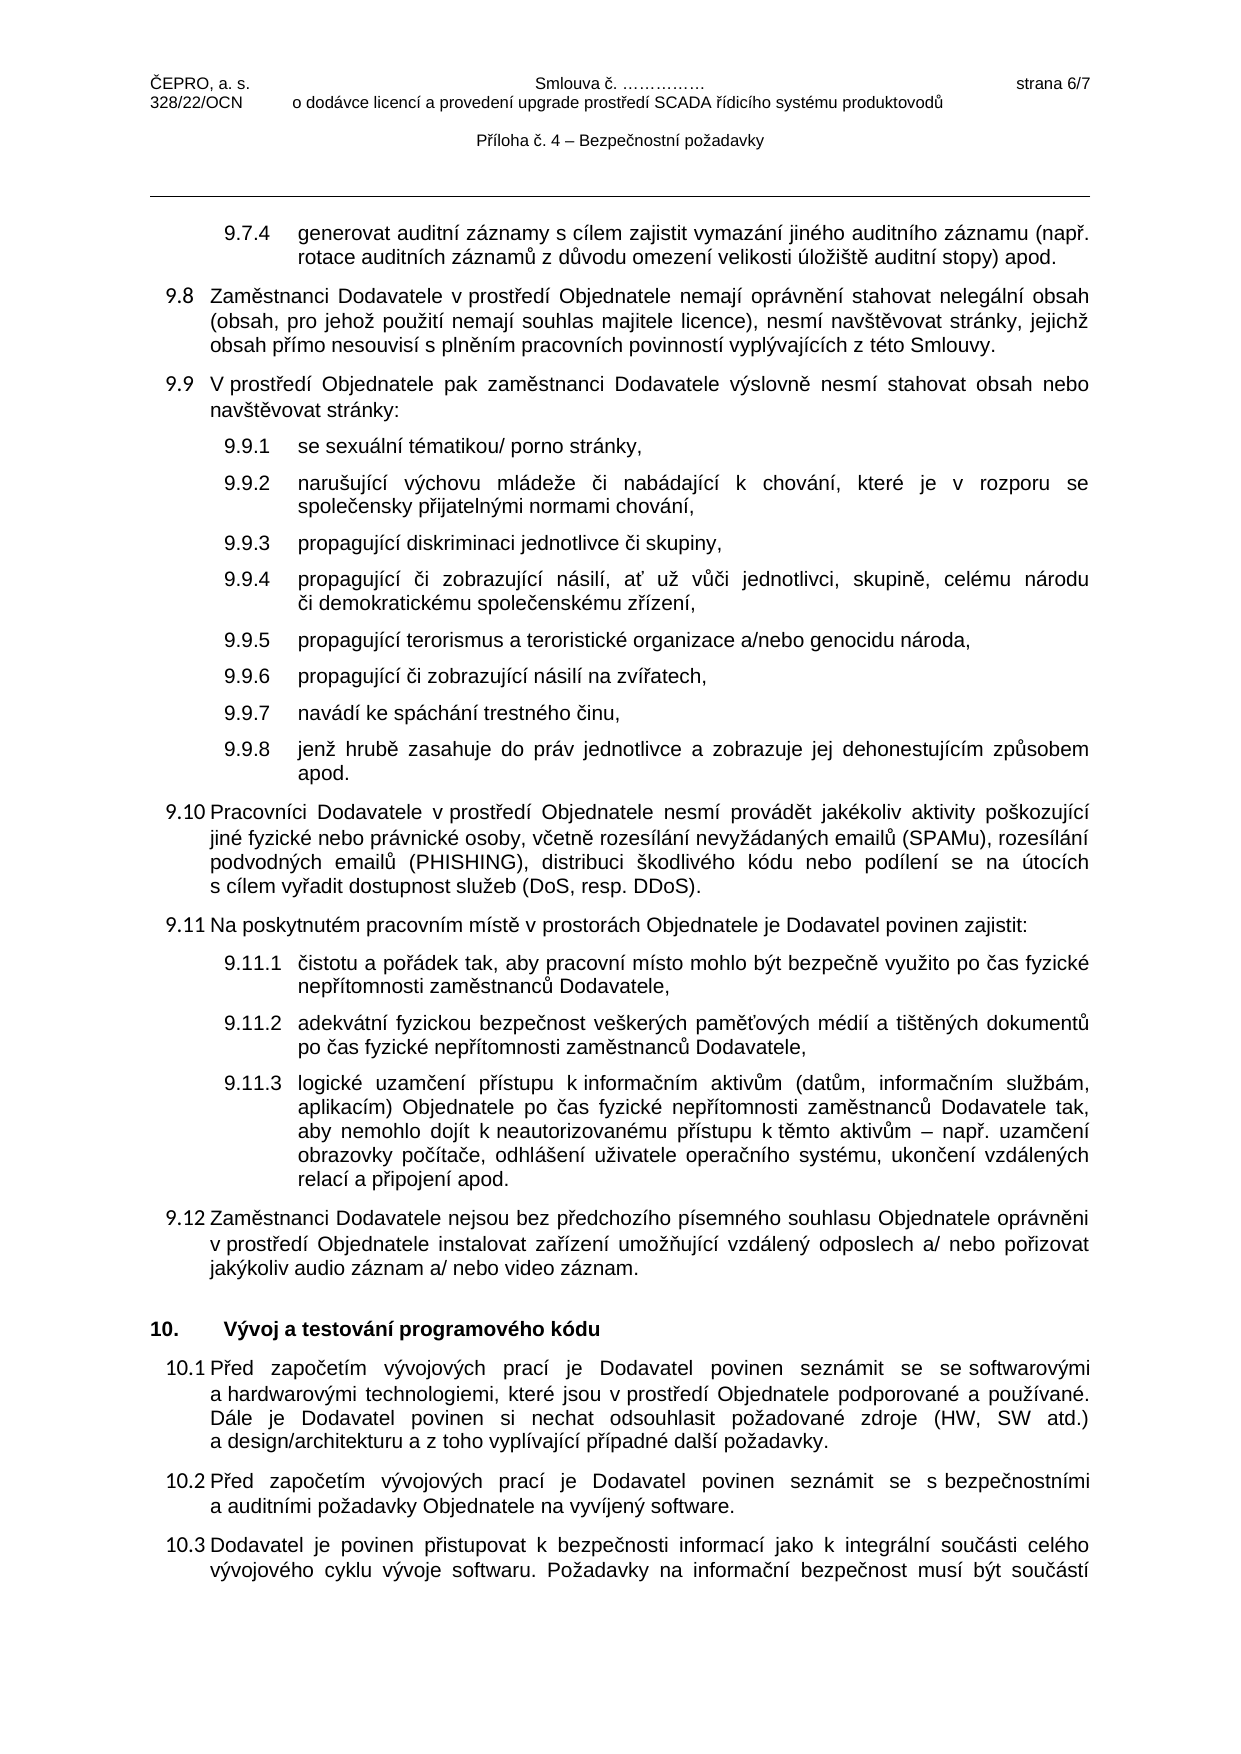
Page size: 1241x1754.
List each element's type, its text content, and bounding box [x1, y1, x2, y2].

list propagující či zobrazující násilí na zvířatech, [224, 664, 1090, 688]
list Zaměstnanci Dodavatele v prostředí Objednatele nemají oprávnění stahovat nelegální obsah (obsah, pro jehož použití nemají souhlas majitele licence), nesmí navštěvovat stránky, jejichž obsah přímo nesouvisí s plněním pracovních povinností vyplývajících z této Smlouvy. [165, 281, 1090, 357]
list se sexuální tématikou/ porno stránky, [224, 434, 1090, 458]
list Pracovníci Dodavatele v prostředí Objednatele nesmí provádět jakékoliv aktivity poškozující jiné fyzické nebo právnické osoby, včetně rozesílání nevyžádaných emailů (SPAMu), rozesílání podvodných emailů (PHISHING), distribuci škodlivého kódu nebo podílení se na útocích s cílem vyřadit dostupnost služeb (DoS, resp. DDoS). [165, 797, 1090, 897]
list propagující či zobrazující násilí, ať už vůči jednotlivci, skupině, celému národu či demokratickému společenskému zřízení, [224, 567, 1090, 615]
list Před započetím vývojových prací je Dodavatel povinen seznámit se s bezpečnostními a auditními požadavky Objednatele na vyvíjený software. [165, 1466, 1090, 1518]
list narušující výchovu mládeže či nabádající k chování, které je v rozporu se společensky přijatelnými normami chování, [224, 470, 1090, 518]
list čistotu a pořádek tak, aby pracovní místo mohlo být bezpečně využito po čas fyzické nepřítomnosti zaměstnanců Dodavatele, [224, 950, 1090, 998]
list generovat auditní záznamy s cílem zajistit vymazání jiného auditního záznamu (např. rotace auditních záznamů z důvodu omezení velikosti úložiště auditní stopy) apod. [224, 221, 1090, 268]
list Na poskytnutém pracovním místě v prostorách Objednatele je Dodavatel povinen zajistit: [165, 910, 1090, 938]
list navádí ke spáchání trestného činu, [224, 701, 1090, 724]
list adekvátní fyzickou bezpečnost veškerých paměťových médií a tištěných dokumentů po čas fyzické nepřítomnosti zaměstnanců Dodavatele, [224, 1011, 1090, 1059]
list jenž hrubě zasahuje do práv jednotlivce a zobrazuje jej dehonestujícím způsobem apod. [224, 737, 1090, 785]
list Před započetím vývojových prací je Dodavatel povinen seznámit se se softwarovými a hardwarovými technologiemi, které jsou v prostředí Objednatele podporované a používané. Dále je Dodavatel povinen si nechat odsouhlasit požadované zdroje (HW, SW atd.) a design/architekturu a z toho vyplívající případné další požadavky. [165, 1353, 1090, 1453]
subtitle Vývoj a testování programového kódu [150, 1317, 1090, 1341]
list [165, 1530, 1090, 1582]
list V prostředí Objednatele pak zaměstnanci Dodavatele výslovně nesmí stahovat obsah nebo navštěvovat stránky: [165, 369, 1090, 421]
list propagující diskriminaci jednotlivce či skupiny, [224, 531, 1090, 555]
list propagující terorismus a teroristické organizace a/nebo genocidu národa, [224, 628, 1090, 652]
list Zaměstnanci Dodavatele nejsou bez předchozího písemného souhlasu Objednatele oprávněni v prostředí Objednatele instalovat zařízení umožňující vzdálený odposlech a/ nebo pořizovat jakýkoliv audio záznam a/ nebo video záznam. [165, 1203, 1090, 1279]
list logické uzamčení přístupu k informačním aktivům (datům, informačním službám, aplikacím) Objednatele po čas fyzické nepřítomnosti zaměstnanců Dodavatele tak, aby nemohlo dojít k neautorizovanému přístupu k těmto aktivům – např. uzamčení obrazovky počítače, odhlášení uživatele operačního systému, ukončení vzdálených relací a připojení apod. [224, 1071, 1090, 1191]
